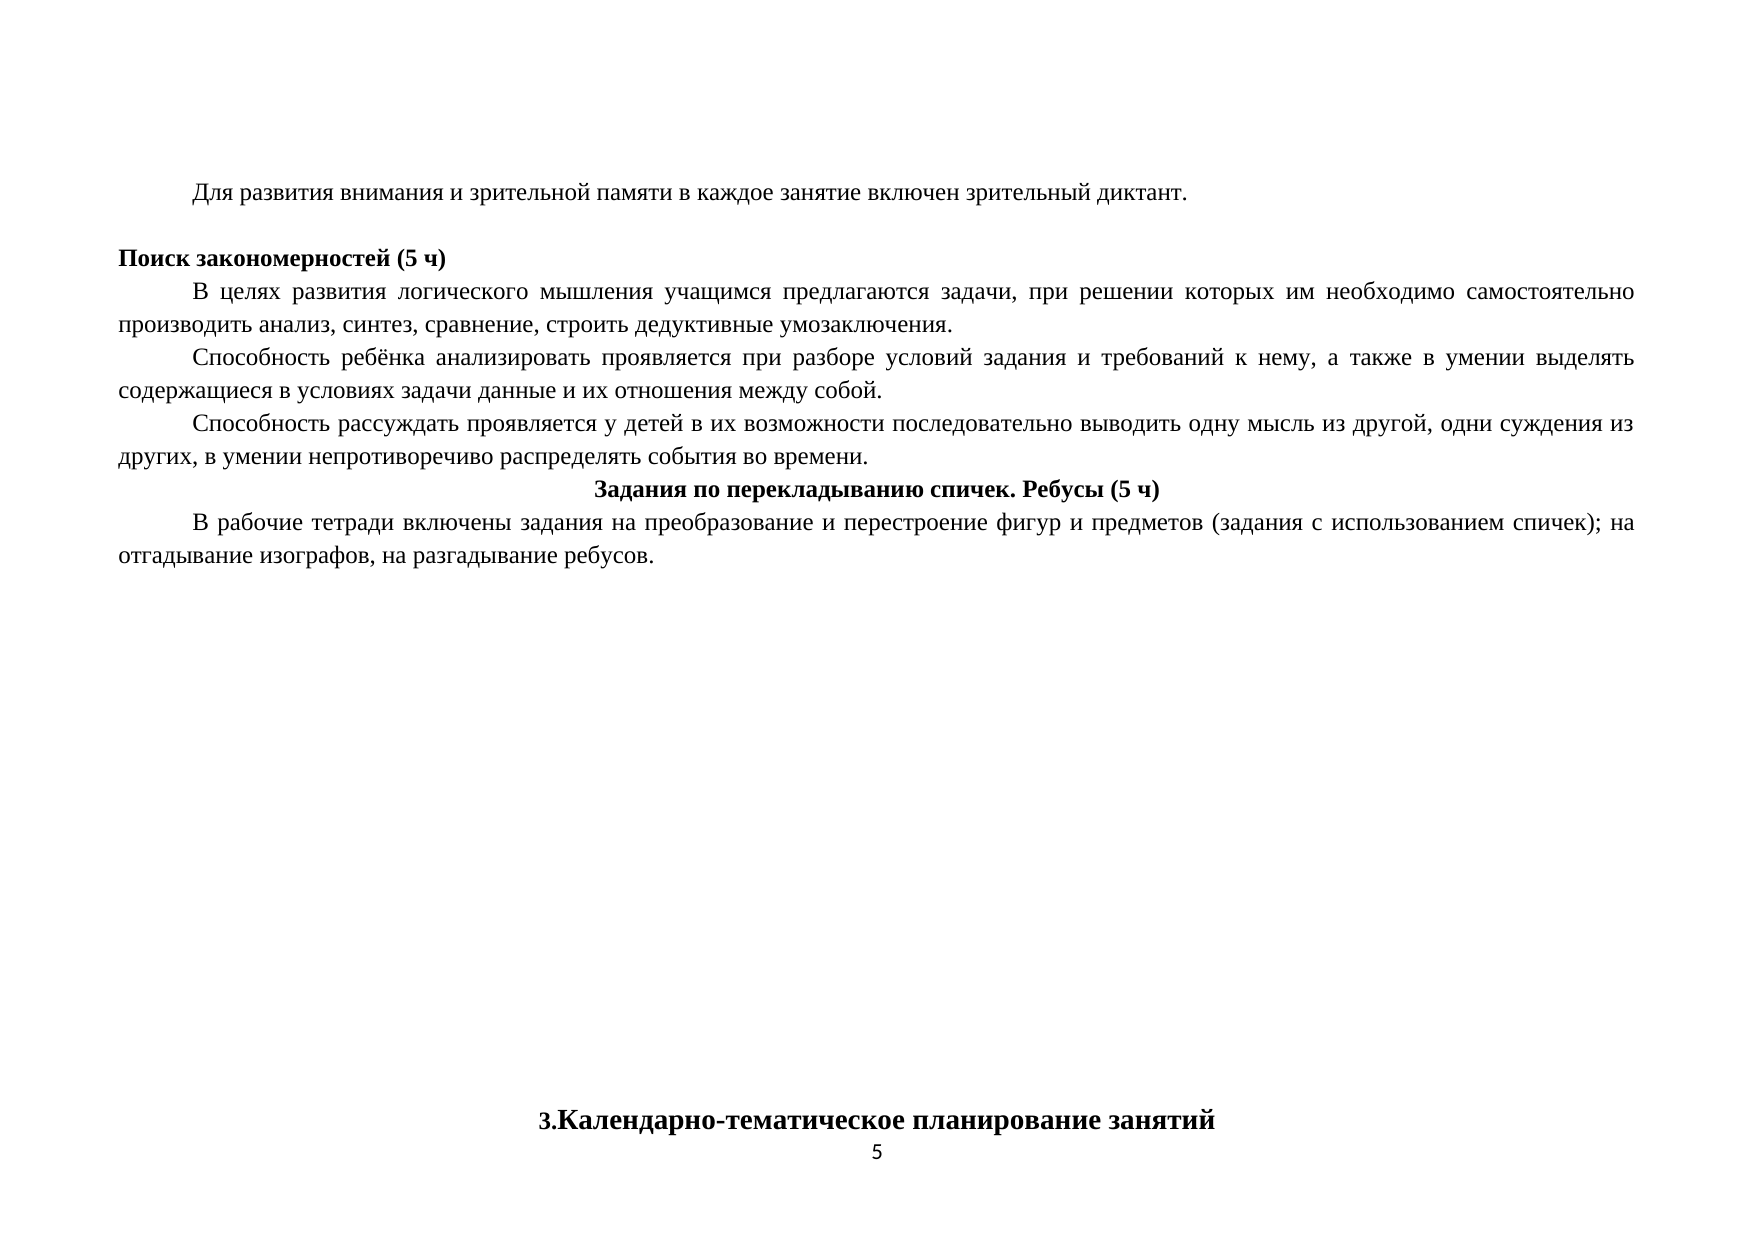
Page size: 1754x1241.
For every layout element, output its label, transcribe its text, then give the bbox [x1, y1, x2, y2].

text Поиск закономерностей (5 ч) [118, 243, 1636, 272]
text Способность ребёнка анализировать проявляется при разборе условий задания и требований к нему, а также в умении выделять содержащиеся в условиях задачи данные и их отношения между собой. [118, 342, 1636, 404]
text 3.Календарно-тематическое планирование занятий [118, 1102, 1636, 1135]
text В рабочие тетради включены задания на преобразование и перестроение фигур и предметов (задания с использованием спичек); на отгадывание изографов, на разгадывание ребусов. [118, 507, 1636, 569]
text В целях развития логического мышления учащимся предлагаются задачи, при решении которых им необходимо самостоятельно производить анализ, синтез, сравнение, строить дедуктивные умозаключения. [118, 276, 1636, 338]
text Задания по перекладыванию спичек. Ребусы (5 ч) [118, 474, 1636, 503]
text Для развития внимания и зрительной памяти в каждое занятие включен зрительный диктант. [118, 177, 1636, 206]
text Способность рассуждать проявляется у детей в их возможности последовательно выводить одну мысль из другой, одни суждения из других, в умении непротиворечиво распределять события во времени. [118, 408, 1636, 470]
